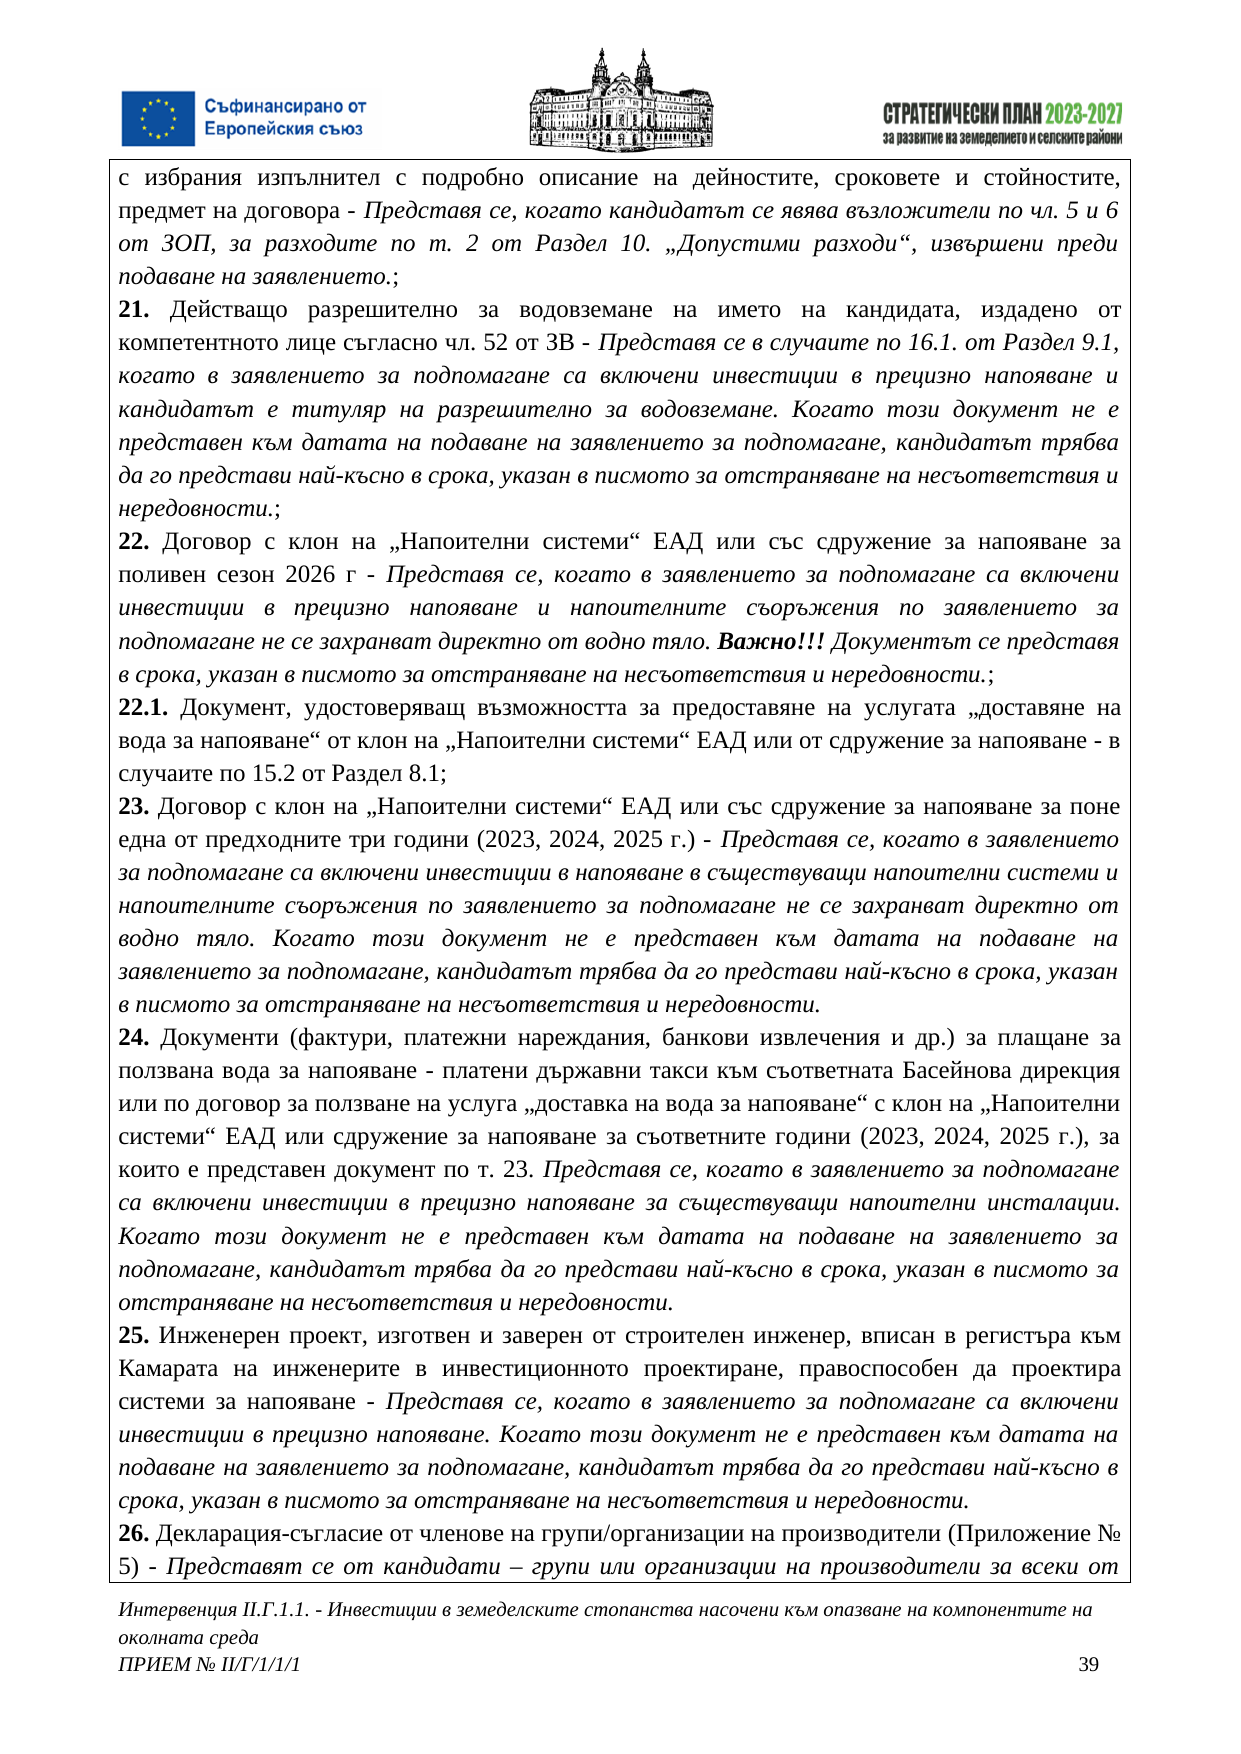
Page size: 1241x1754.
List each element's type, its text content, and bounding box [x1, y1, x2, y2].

text 22. Договор с клон на „Напоителни системи“ ЕАД или със сдружение за напояване за поливен сезон 2026 г - Представя се, когато в заявлението за подпомагане са включени инвестиции в прецизно напояване и напоителните съоръжения по заявлението за подпомагане не се захранват директно от водно тяло. Важно!!! Документът се представя в срока, указан в писмото за отстраняване на несъответствия и нередовности.; [110, 523, 1130, 688]
text 25. Инженерен проект, изготвен и заверен от строителен инженер, вписан в регистъра към Камарата на инженерите в инвестиционното проектиране, правоспособен да проектира системи за напояване - Представя се, когато в заявлението за подпомагане са включени инвестиции в прецизно напояване. Когато този документ не е представен към датата на подаване на заявлението за подпомагане, кандидатът трябва да го представи най-късно в срока, указан в писмото за отстраняване на несъответствия и нередовности. [110, 1317, 1130, 1514]
text 21. Действащо разрешително за водовземане на името на кандидата, издадено от компетентното лице съгласно чл. 52 от ЗВ - Представя се в случаите по 16.1. от Раздел 9.1, когато в заявлението за подпомагане са включени инвестиции в прецизно напояване и кандидатът е титуляр на разрешително за водовземане. Когато този документ не е представен към датата на подаване на заявлението за подпомагане, кандидатът трябва да го представи най-късно в срока, указан в писмото за отстраняване на несъответствия и нередовности.; [110, 291, 1130, 522]
text 24. Документи (фактури, платежни нареждания, банкови извлечения и др.) за плащане за ползвана вода за напояване - платени държавни такси към съответната Басейнова дирекция или по договор за ползване на услуга „доставка на вода за напояване“ с клон на „Напоителни системи“ ЕАД или сдружение за напояване за съответните години (2023, 2024, 2025 г.), за които е представен документ по т. 23. Представя се, когато в заявлението за подпомагане са включени инвестиции в прецизно напояване за съществуващи напоителни инсталации. Когато този документ не е представен към датата на подаване на заявлението за подпомагане, кандидатът трябва да го представи най-късно в срока, указан в писмото за отстраняване на несъответствия и нередовности. [110, 1019, 1130, 1316]
text 23. Договор с клон на „Напоителни системи“ ЕАД или със сдружение за напояване за поне една от предходните три години (2023, 2024, 2025 г.) - Представя се, когато в заявлението за подпомагане са включени инвестиции в напояване в съществуващи напоителни системи и напоителните съоръжения по заявлението за подпомагане не се захранват директно от водно тяло. Когато този документ не е представен към датата на подаване на заявлението за подпомагане, кандидатът трябва да го представи най-късно в срока, указан в писмото за отстраняване на несъответствия и нередовности. [110, 788, 1130, 1018]
picture [118, 44, 1123, 159]
text 22.1. Документ, удостоверяващ възможността за предоставяне на услугата „доставяне на вода за напояване“ от клон на „Напоителни системи“ ЕАД или от сдружение за напояване - в случаите по 15.2 от Раздел 8.1; [110, 689, 1130, 787]
